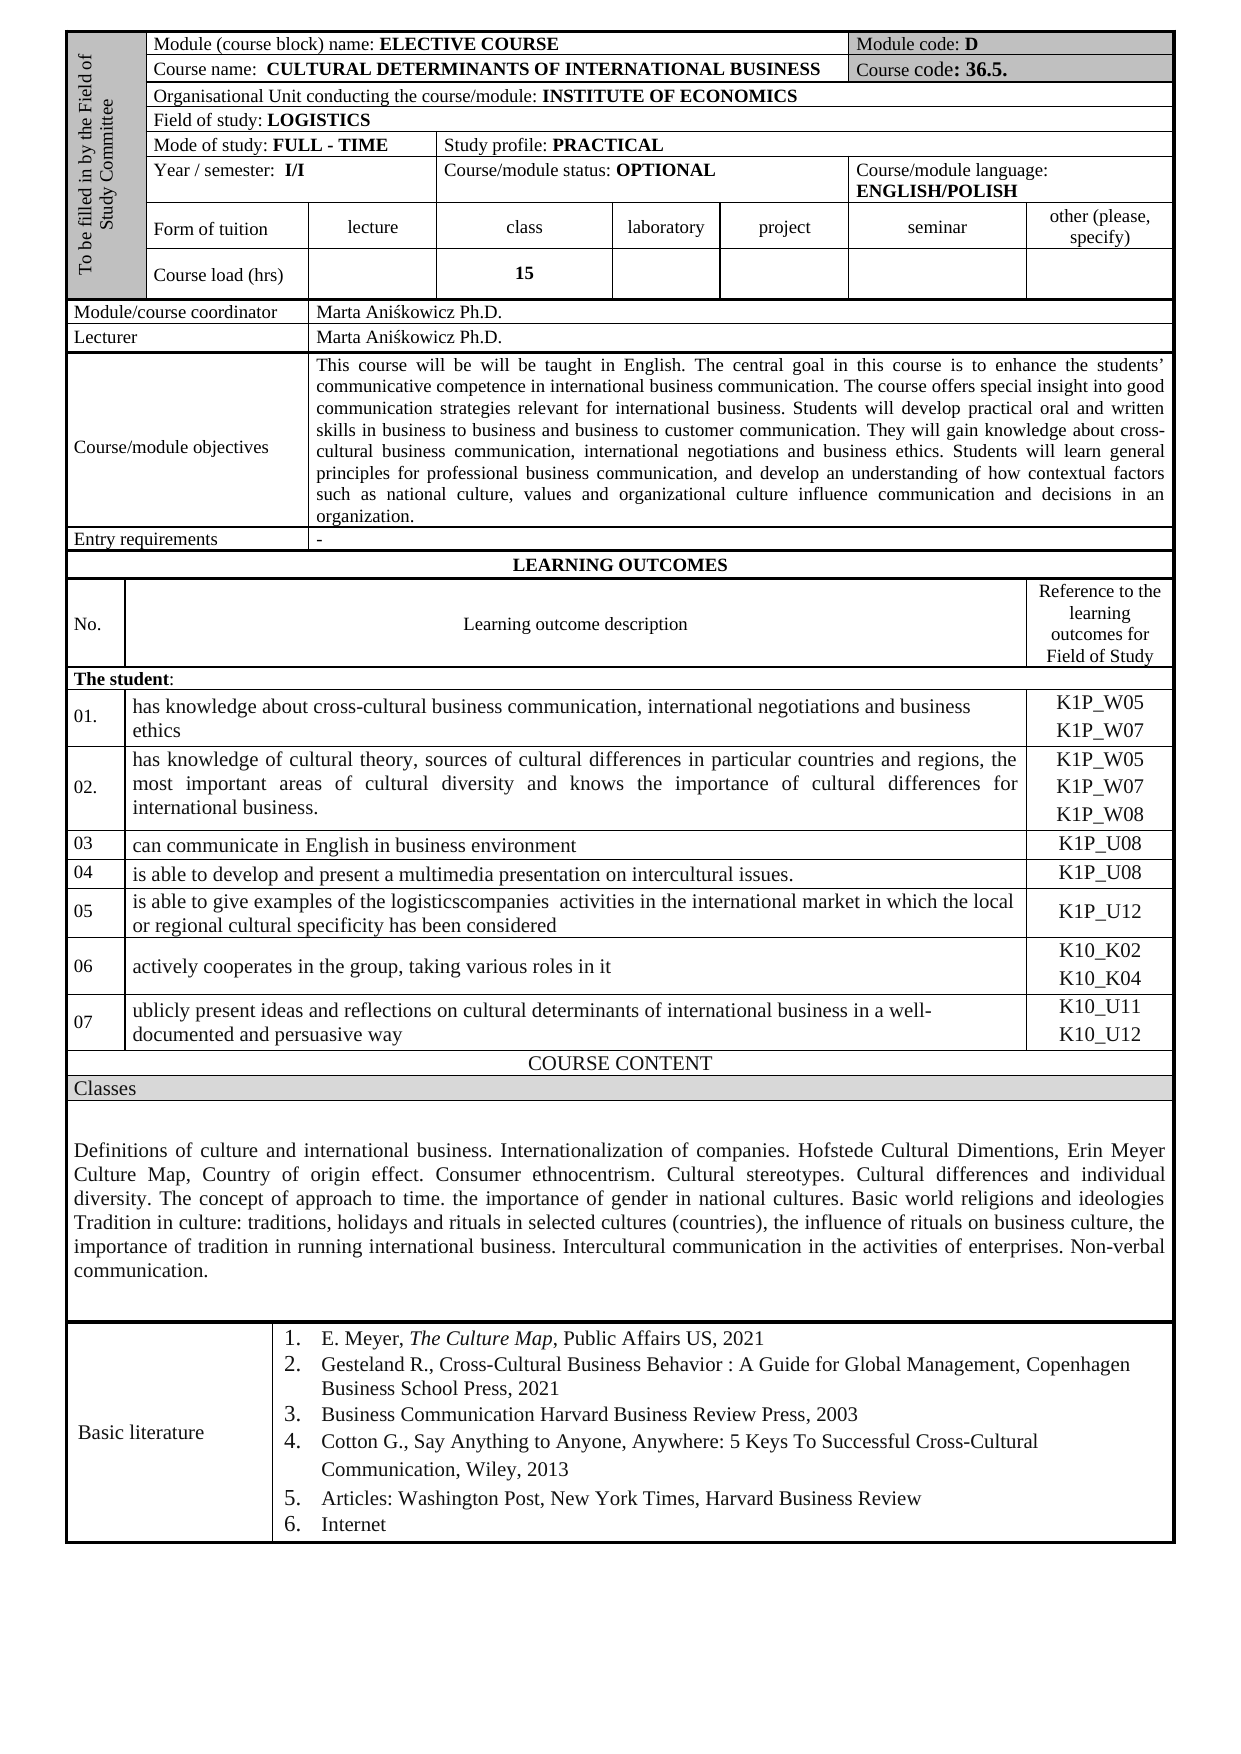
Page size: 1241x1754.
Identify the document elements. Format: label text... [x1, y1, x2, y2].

table_header Module (course block) name: ELECTIVE COURSE [147, 33, 848, 54]
table_cell Learning outcome description [126, 580, 1026, 666]
table_cell The student: [68, 668, 1172, 689]
table_cell Course/module status: OPTIONAL [437, 157, 848, 202]
table_cell Marta Aniśkowicz Ph.D. [309, 301, 1172, 322]
table_cell [309, 249, 436, 298]
table_cell 03 [68, 831, 124, 859]
table_cell K10_U11 K10_U12 [1027, 995, 1172, 1050]
table_cell [721, 249, 848, 298]
table_cell ublicly present ideas and reflections on cultural determinants of international business in a well-documented and persuasive way [126, 995, 1026, 1050]
table_header Module code: D [849, 33, 1172, 54]
table_cell has knowledge about cross-cultural business communication, international negotiations and business ethics [126, 690, 1026, 746]
table_cell LEARNING OUTCOMES [68, 552, 1172, 577]
table_header To be filled in by the Field of Study Committee [68, 33, 146, 298]
table_cell other (please, specify) [1027, 203, 1172, 248]
table_cell 01. [68, 690, 124, 746]
table_cell K1P_U12 [1027, 889, 1172, 937]
table_cell [849, 249, 1026, 298]
table_cell 02. [68, 747, 124, 830]
table_cell Module/course coordinator [68, 301, 308, 322]
table_cell has knowledge of cultural theory, sources of cultural differences in particular countries and regions, the most important areas of cultural diversity and knows the importance of cultural differences for international business. [126, 747, 1026, 830]
table_cell Definitions of culture and international business. Internationalization of companies. Hofstede Cultural Dimentions, Erin Meyer Culture Map, Country of origin effect. Consumer ethnocentrism. Cultural stereotypes. Cultural differences and individual diversity. The concept of approach to time. the importance of gender in national cultures. Basic world religions and ideologies Tradition in culture: traditions, holidays and rituals in selected cultures (countries), the influence of rituals on business culture, the importance of tradition in running international business. Intercultural communication in the activities of enterprises. Non-verbal communication. [68, 1101, 1172, 1320]
table_cell Course load (hrs) [147, 249, 308, 298]
table_cell Entry requirements [68, 528, 308, 549]
table_cell Lecturer [68, 324, 308, 351]
table_cell Organisational Unit conducting the course/module: INSTITUTE OF ECONOMICS [147, 83, 1172, 106]
table_cell Field of study: LOGISTICS [147, 107, 1172, 131]
table_cell 04 [68, 860, 124, 888]
table_cell 05 [68, 889, 124, 937]
table_cell Year / semester: I/I [147, 157, 436, 202]
table_cell 07 [68, 995, 124, 1050]
table_cell K1P_U08 [1027, 860, 1172, 888]
table_cell [613, 249, 719, 298]
table_cell class [437, 203, 612, 248]
table_cell is able to give examples of the logisticscompanies activities in the international market in which the local or regional cultural specificity has been considered [126, 889, 1026, 937]
table_cell actively cooperates in the group, taking various roles in it [126, 938, 1026, 993]
table_cell lecture [309, 203, 436, 248]
table_cell 06 [68, 938, 124, 993]
table_cell Mode of study: FULL - TIME [147, 132, 436, 156]
table_cell This course will be will be taught in English. The central goal in this course is to enhance the students’ communicative competence in international business communication. The course offers special insight into good communication strategies relevant for international business. Students will develop practical oral and written skills in business to business and business to customer communication. They will gain knowledge about cross-cultural business communication, international negotiations and business ethics. Students will learn general principles for professional business communication, and develop an understanding of how contextual factors such as national culture, values and organizational culture influence communication and decisions in an organization. [309, 354, 1172, 526]
table_cell Classes [68, 1076, 1172, 1100]
table_cell K1P_U08 [1027, 831, 1172, 859]
table_cell Course/module objectives [68, 354, 308, 526]
table_cell Marta Aniśkowicz Ph.D. [309, 324, 1172, 351]
table_cell [1027, 249, 1172, 298]
table_cell K1P_W05 K1P_W07 K1P_W08 [1027, 747, 1172, 830]
table_cell - [309, 528, 1172, 549]
table_cell Course name: CULTURAL DETERMINANTS OF INTERNATIONAL BUSINESS [147, 55, 848, 81]
table_cell Basic literature [68, 1324, 272, 1541]
table_cell 15 [437, 249, 612, 298]
table_cell laboratory [613, 203, 719, 248]
table_cell K10_K02 K10_K04 [1027, 938, 1172, 993]
table_cell Course/module language: ENGLISH/POLISH [849, 157, 1172, 202]
table_cell is able to develop and present a multimedia presentation on intercultural issues. [126, 860, 1026, 888]
table_cell COURSE CONTENT [68, 1051, 1172, 1075]
table_cell No. [68, 580, 124, 666]
table_cell Form of tuition [147, 203, 308, 248]
table_cell project [721, 203, 848, 248]
table_cell E. Meyer, The Culture Map, Public Affairs US, 2021 Gesteland R., Cross-Cultural Business Behavior : A Guide for Global Management, Copenhagen Business School Press, 2021 Business Communication Harvard Business Review Press, 2003 Cotton G., Say Anything to Anyone, Anywhere: 5 Keys To Successful Cross-Cultural Communication, Wiley, 2013 Articles: Washington Post, New York Times, Harvard Business Review Internet [273, 1324, 1172, 1541]
table_cell K1P_W05 K1P_W07 [1027, 690, 1172, 746]
table_cell Course code: 36.5. [849, 55, 1172, 81]
table_cell can communicate in English in business environment [126, 831, 1026, 859]
table_cell Reference to the learning outcomes for Field of Study [1027, 580, 1172, 666]
table_cell Study profile: PRACTICAL [437, 132, 1172, 156]
table_cell seminar [849, 203, 1026, 248]
